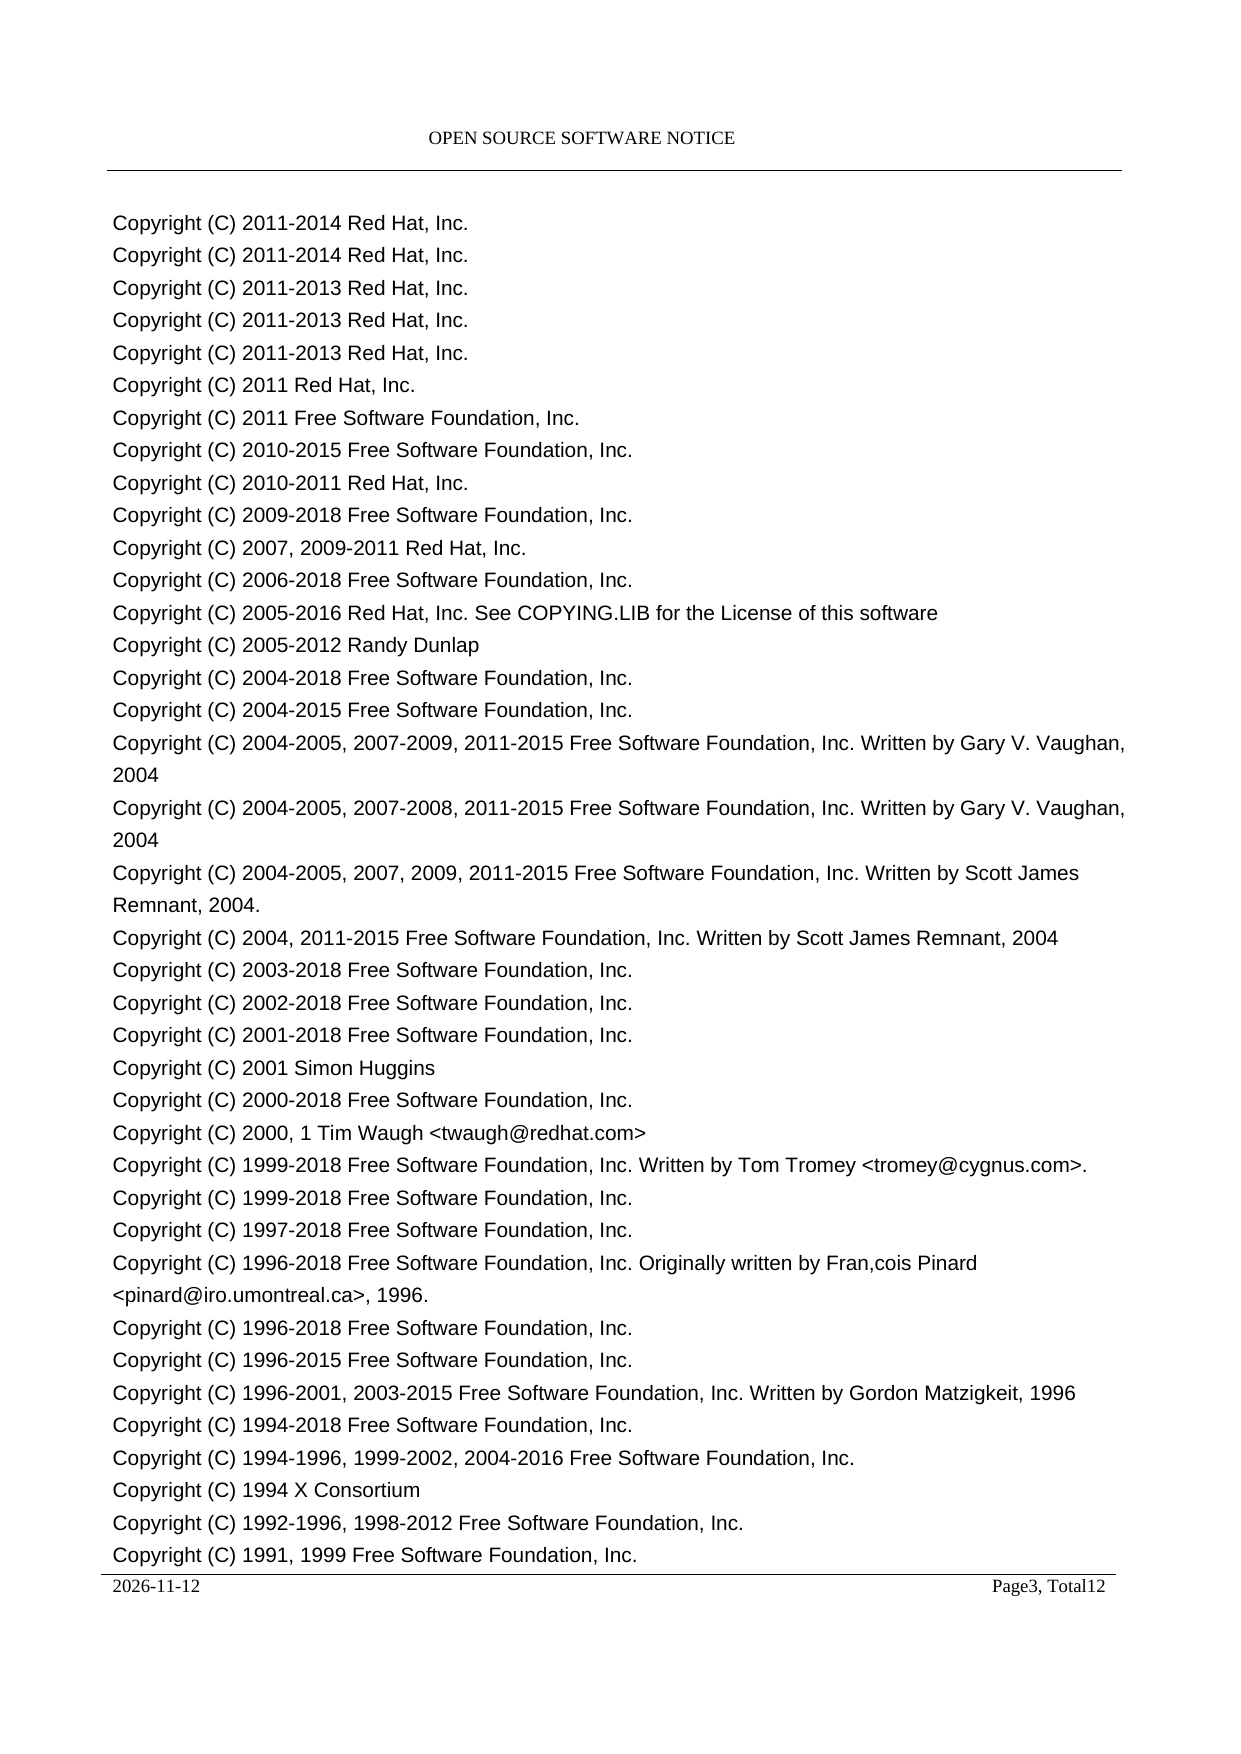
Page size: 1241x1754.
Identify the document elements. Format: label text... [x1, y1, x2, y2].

text Copyright (C) 2000, 1 Tim Waugh <twaugh@redhat.com> [112, 1116, 1128, 1149]
text Copyright (C) 2007, 2009-2011 Red Hat, Inc. [112, 531, 1128, 564]
text Copyright (C) 2002-2018 Free Software Foundation, Inc. [112, 986, 1128, 1019]
text Copyright (C) 1999-2018 Free Software Foundation, Inc. Written by Tom Tromey <tromey@cygnus.com>. [112, 1149, 1128, 1181]
text Copyright (C) 2005-2012 Randy Dunlap [112, 629, 1128, 661]
text Copyright (C) 1999-2018 Free Software Foundation, Inc. [112, 1181, 1128, 1214]
text Copyright (C) 1994-1996, 1999-2002, 2004-2016 Free Software Foundation, Inc. [112, 1441, 1128, 1474]
text Copyright (C) 2005-2016 Red Hat, Inc. See COPYING.LIB for the License of this software [112, 596, 1128, 629]
text Copyright (C) 1996-2015 Free Software Foundation, Inc. [112, 1344, 1128, 1376]
text Copyright (C) 2001-2018 Free Software Foundation, Inc. [112, 1019, 1128, 1051]
text Copyright (C) 2010-2015 Free Software Foundation, Inc. [112, 434, 1128, 466]
text Copyright (C) 2004-2005, 2007-2009, 2011-2015 Free Software Foundation, Inc. Written by Gary V. Vaughan, 2004 [112, 726, 1128, 791]
text Copyright (C) 2006-2018 Free Software Foundation, Inc. [112, 564, 1128, 596]
text Copyright (C) 2004, 2011-2015 Free Software Foundation, Inc. Written by Scott James Remnant, 2004 [112, 921, 1128, 954]
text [112, 206, 1128, 239]
text Copyright (C) 2009-2018 Free Software Foundation, Inc. [112, 499, 1128, 531]
text Copyright (C) 2011 Free Software Foundation, Inc. [112, 401, 1128, 434]
text Copyright (C) 1994 X Consortium [112, 1474, 1128, 1506]
text Copyright (C) 2011-2013 Red Hat, Inc. [112, 271, 1128, 304]
text Copyright (C) 2011-2014 Red Hat, Inc. [112, 239, 1128, 271]
text Copyright (C) 2004-2015 Free Software Foundation, Inc. [112, 694, 1128, 726]
text Copyright (C) 2004-2018 Free Software Foundation, Inc. [112, 661, 1128, 694]
text Copyright (C) 2011 Red Hat, Inc. [112, 369, 1128, 401]
text Copyright (C) 2004-2005, 2007-2008, 2011-2015 Free Software Foundation, Inc. Written by Gary V. Vaughan, 2004 [112, 791, 1128, 856]
text Copyright (C) 1996-2018 Free Software Foundation, Inc. Originally written by Fran,cois Pinard <pinard@iro.umontreal.ca>, 1996. [112, 1246, 1128, 1311]
text Copyright (C) 2000-2018 Free Software Foundation, Inc. [112, 1084, 1128, 1116]
text Copyright (C) 2011-2013 Red Hat, Inc. [112, 336, 1128, 369]
text Copyright (C) 1991, 1999 Free Software Foundation, Inc. [112, 1539, 1128, 1571]
text Copyright (C) 1996-2018 Free Software Foundation, Inc. [112, 1311, 1128, 1344]
text Copyright (C) 1994-2018 Free Software Foundation, Inc. [112, 1409, 1128, 1441]
text Copyright (C) 2010-2011 Red Hat, Inc. [112, 466, 1128, 499]
text Copyright (C) 2004-2005, 2007, 2009, 2011-2015 Free Software Foundation, Inc. Written by Scott James Remnant, 2004. [112, 856, 1128, 921]
text Copyright (C) 1992-1996, 1998-2012 Free Software Foundation, Inc. [112, 1506, 1128, 1539]
text Copyright (C) 2001 Simon Huggins [112, 1051, 1128, 1084]
text Copyright (C) 1997-2018 Free Software Foundation, Inc. [112, 1214, 1128, 1246]
text Copyright (C) 1996-2001, 2003-2015 Free Software Foundation, Inc. Written by Gordon Matzigkeit, 1996 [112, 1376, 1128, 1409]
text Copyright (C) 2003-2018 Free Software Foundation, Inc. [112, 954, 1128, 986]
text Copyright (C) 2011-2013 Red Hat, Inc. [112, 304, 1128, 336]
